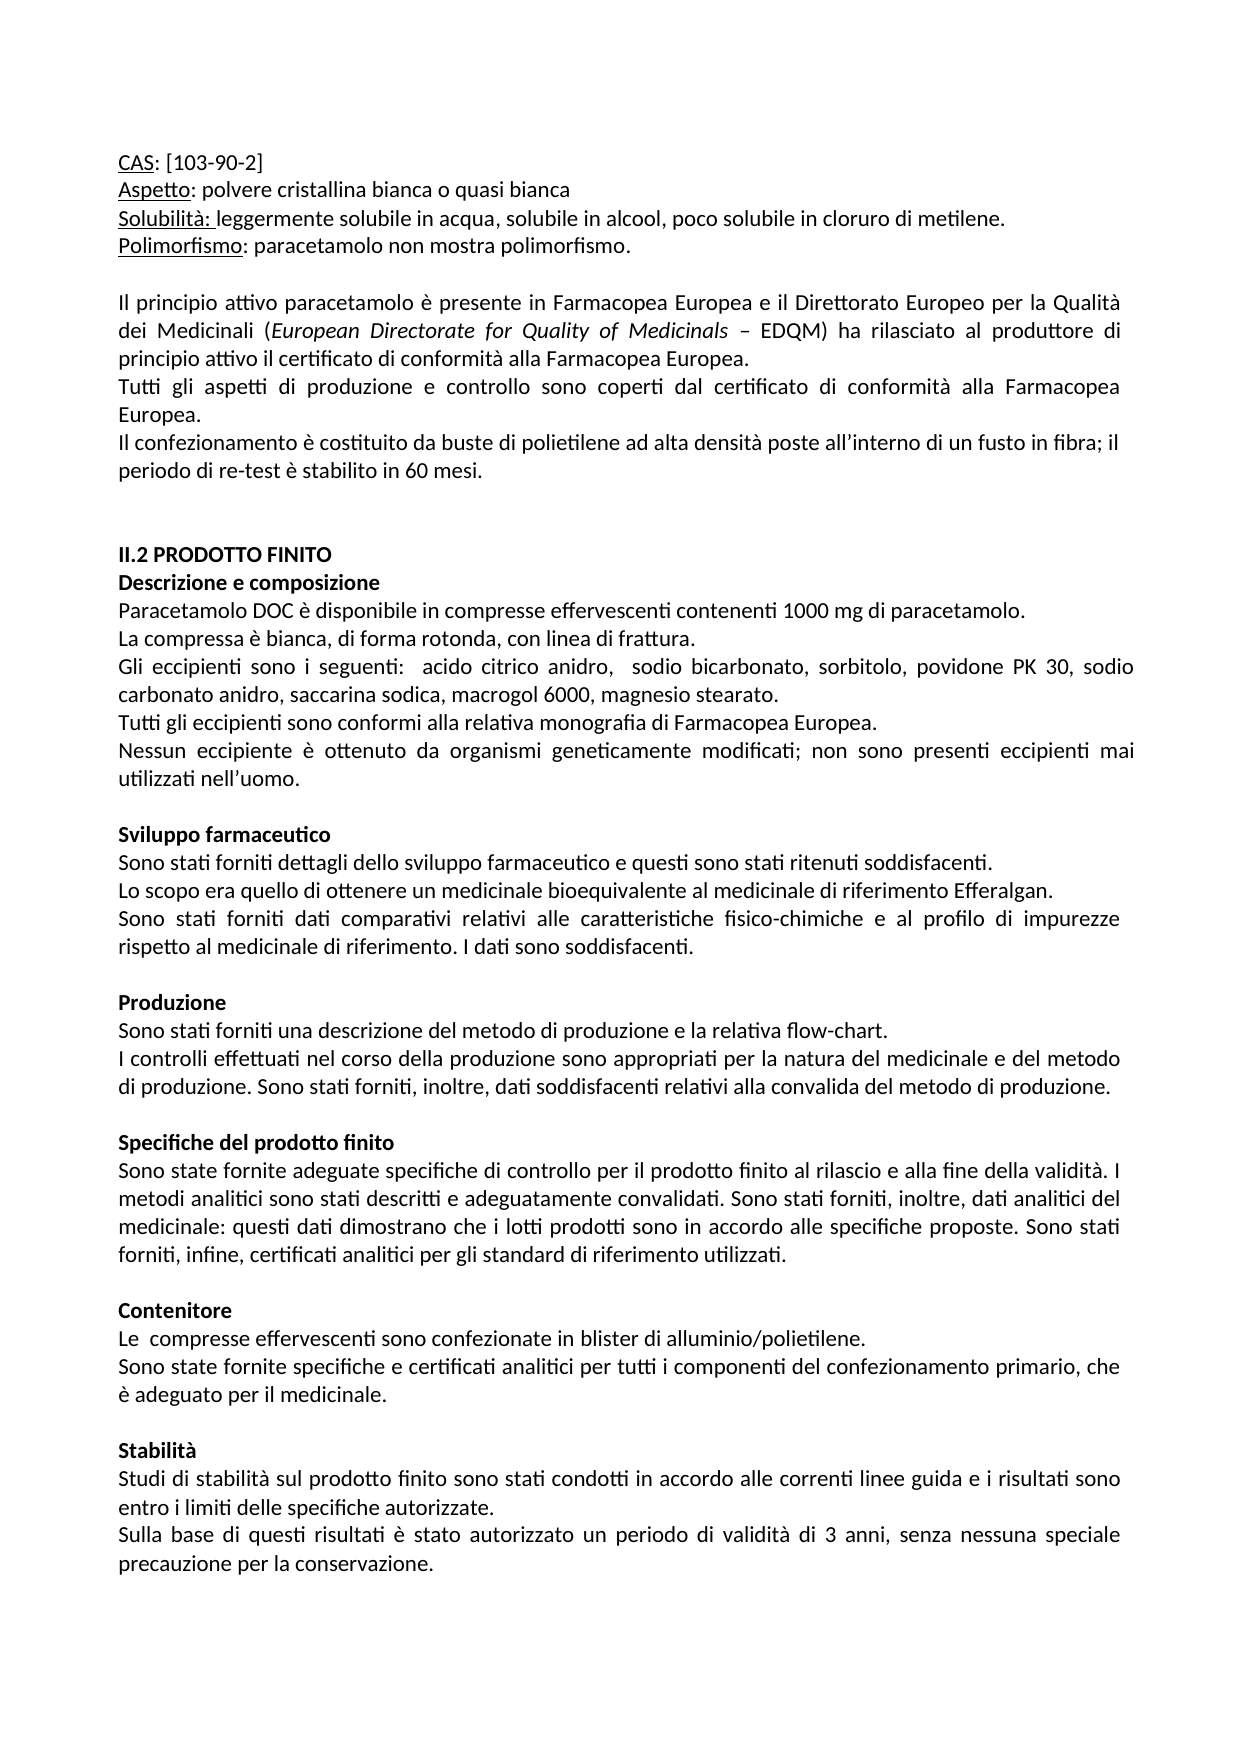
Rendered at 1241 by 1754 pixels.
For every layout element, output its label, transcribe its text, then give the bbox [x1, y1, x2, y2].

text Sono stati forniti una descrizione del metodo di produzione e la relativa flow-chart. [118, 1016, 1122, 1044]
text Stabilità [118, 1437, 1122, 1464]
text Sono state fornite adeguate specifiche di controllo per il prodotto finito al rilascio e alla fine della validità. I metodi analitici sono stati descritti e adeguatamente convalidati. Sono stati forniti, inoltre, dati analitici del medicinale: questi dati dimostrano che i lotti prodotti sono in accordo alle specifiche proposte. Sono stati forniti, infine, certificati analitici per gli standard di riferimento utilizzati. [118, 1156, 1122, 1268]
text Produzione [118, 988, 1122, 1016]
text Gli eccipienti sono i seguenti: acido citrico anidro, sodio bicarbonato, sorbitolo, povidone PK 30, sodio carbonato anidro, saccarina sodica, macrogol 6000, magnesio stearato. [118, 652, 1137, 708]
text Sono state fornite specifiche e certificati analitici per tutti i componenti del confezionamento primario, che è adeguato per il medicinale. [118, 1352, 1122, 1408]
text Sviluppo farmaceutico [118, 820, 1122, 848]
text Il confezionamento è costituito da buste di polietilene ad alta densità poste all’interno di un fusto in fibra; il periodo di re-test è stabilito in 60 mesi. [118, 428, 1122, 484]
text Contenitore [118, 1296, 1122, 1324]
text CAS: [103-90-2] [118, 148, 1122, 176]
text Sono stati forniti dettagli dello sviluppo farmaceutico e questi sono stati ritenuti soddisfacenti. [118, 848, 1122, 876]
text Tutti gli eccipienti sono conformi alla relativa monografia di Farmacopea Europea. [118, 708, 1121, 736]
text Polimorfismo: paracetamolo non mostra polimorfismo. [118, 232, 1122, 260]
text Studi di stabilità sul prodotto finito sono stati condotti in accordo alle correnti linee guida e i risultati sono entro i limiti delle specifiche autorizzate. [118, 1464, 1122, 1521]
text Lo scopo era quello di ottenere un medicinale bioequivalente al medicinale di riferimento Efferalgan. [118, 876, 1122, 904]
text Specifiche del prodotto finito [118, 1128, 1122, 1156]
text Sono stati forniti dati comparativi relativi alle caratteristiche fisico-chimiche e al profilo di impurezze rispetto al medicinale di riferimento. I dati sono soddisfacenti. [118, 904, 1122, 960]
text Nessun eccipiente è ottenuto da organismi geneticamente modificati; non sono presenti eccipienti mai utilizzati nell’uomo. [118, 736, 1137, 792]
text Aspetto: polvere cristallina bianca o quasi bianca [118, 176, 1122, 204]
text Solubilità: leggermente solubile in acqua, solubile in alcool, poco solubile in cloruro di metilene. [118, 204, 1122, 232]
text Tutti gli aspetti di produzione e controllo sono coperti dal certificato di conformità alla Farmacopea Europea. [118, 372, 1122, 428]
text Paracetamolo DOC è disponibile in compresse effervescenti contenenti 1000 mg di paracetamolo. [118, 596, 1137, 624]
text Le compresse effervescenti sono confezionate in blister di alluminio/polietilene. [118, 1324, 1122, 1352]
text Descrizione e composizione [118, 568, 1122, 596]
text Il principio attivo paracetamolo è presente in Farmacopea Europea e il Direttorato Europeo per la Qualità dei Medicinali (European Directorate for Quality of Medicinals – EDQM) ha rilasciato al produttore di principio attivo il certificato di conformità alla Farmacopea Europea. [118, 288, 1122, 372]
text Sulla base di questi risultati è stato autorizzato un periodo di validità di 3 anni, senza nessuna speciale precauzione per la conservazione. [118, 1521, 1122, 1577]
text II.2 PRODOTTO FINITO [118, 540, 1122, 568]
text La compressa è bianca, di forma rotonda, con linea di frattura. [118, 624, 1137, 652]
text I controlli effettuati nel corso della produzione sono appropriati per la natura del medicinale e del metodo di produzione. Sono stati forniti, inoltre, dati soddisfacenti relativi alla convalida del metodo di produzione. [118, 1044, 1122, 1100]
